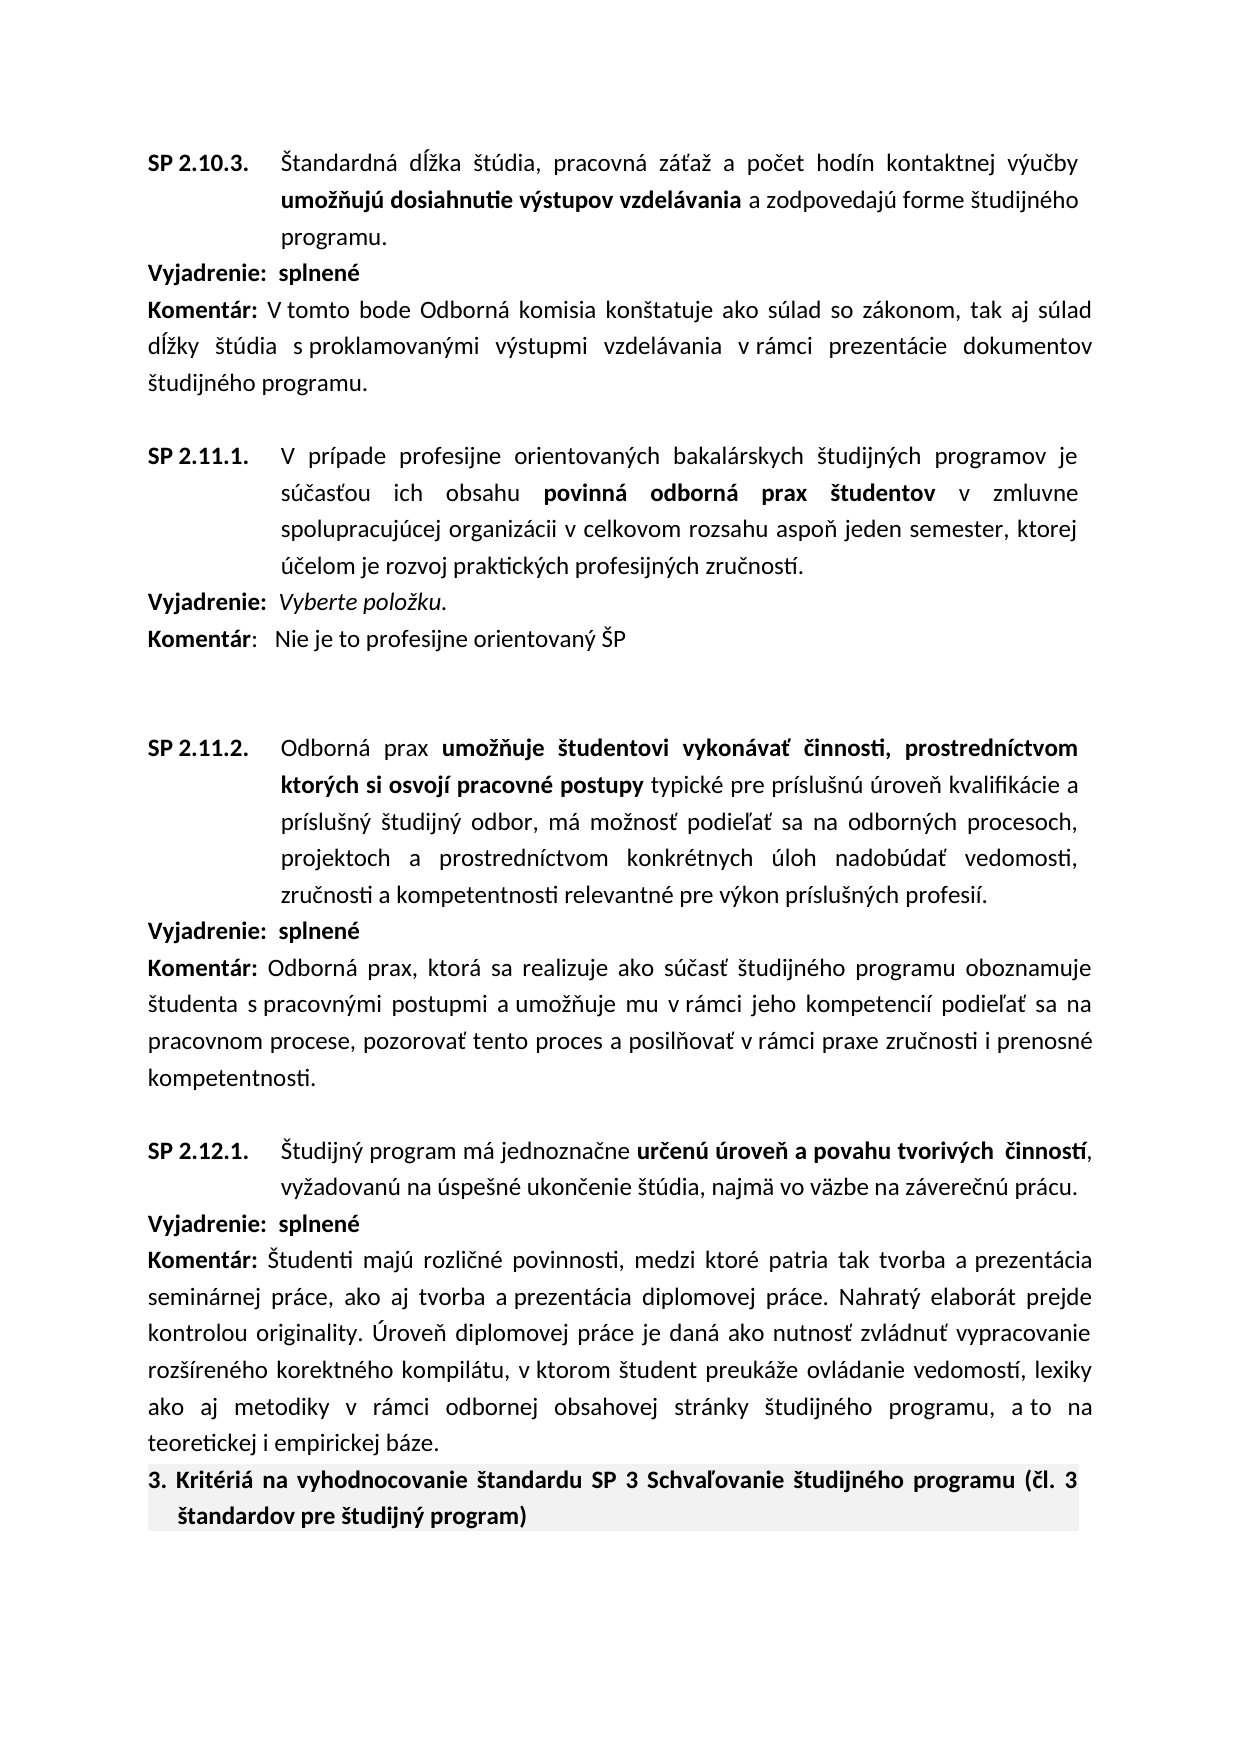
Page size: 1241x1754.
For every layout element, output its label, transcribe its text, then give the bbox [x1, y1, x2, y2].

text SP 2.11.1. V prípade profesijne orientovaných bakalárskych študijných programov je súčasťou ich obsahu povinná odborná prax študentov v zmluvne spolupracujúcej organizácii v celkovom rozsahu aspoň jeden semester, ktorej účelom je rozvoj praktických profesijných zručností. [148, 440, 1078, 580]
text Komentár: Študenti majú rozličné povinnosti, medzi ktoré patria tak tvorba a prezentácia seminárnej práce, ako aj tvorba a prezentácia diplomovej práce. Nahratý elaborát prejde kontrolou originality. Úroveň diplomovej práce je daná ako nutnosť zvládnuť vypracovanie rozšíreného korektného kompilátu, v ktorom študent preukáže ovládanie vedomostí, lexiky ako aj metodiky v rámci odbornej obsahovej stránky študijného programu, a to na teoretickej i empirickej báze. [148, 1244, 1093, 1458]
text SP 2.11.2. Odborná prax umožňuje študentovi vykonávať činnosti, prostredníctvom ktorých si osvojí pracovné postupy typické pre príslušnú úroveň kvalifikácie a príslušný študijný odbor, má možnosť podieľať sa na odborných procesoch, projektoch a prostredníctvom konkrétnych úloh nadobúdať vedomosti, zručnosti a kompetentnosti relevantné pre výkon príslušných profesií. [148, 733, 1079, 909]
text SP 2.10.3. Štandardná dĺžka štúdia, pracovná záťaž a počet hodín kontaktnej výučby umožňujú dosiahnutie výstupov vzdelávania a zodpovedajú forme študijného programu. [148, 148, 1079, 251]
text Vyjadrenie: [148, 1208, 1093, 1238]
text Komentár: Odborná prax, ktorá sa realizuje ako súčasť študijného programu oboznamuje študenta s pracovnými postupmi a umožňuje mu v rámci jeho kompetencií podieľať sa na pracovnom procese, pozorovať tento proces a posilňovať v rámci praxe zručnosti i prenosné kompetentnosti. [148, 952, 1093, 1092]
text Komentár: V tomto bode Odborná komisia konštatuje ako súlad so zákonom, tak aj súlad dĺžky štúdia s proklamovanými výstupmi vzdelávania v rámci prezentácie dokumentov študijného programu. [148, 294, 1093, 397]
text Vyjadrenie: [148, 257, 1078, 288]
text Vyjadrenie: [148, 586, 1078, 617]
text 3. Kritériá na vyhodnocovanie štandardu SP 3 Schvaľovanie študijného programu (čl. 3 štandardov pre študijný program) [148, 1464, 1079, 1531]
text Vyjadrenie: [148, 915, 1093, 946]
text Komentár: Nie je to profesijne orientovaný ŠP [148, 623, 1078, 653]
text SP 2.12.1. Študijný program má jednoznačne určenú úroveň a povahu tvorivých činností, vyžadovanú na úspešné ukončenie štúdia, najmä vo väzbe na záverečnú prácu. [148, 1135, 1093, 1202]
